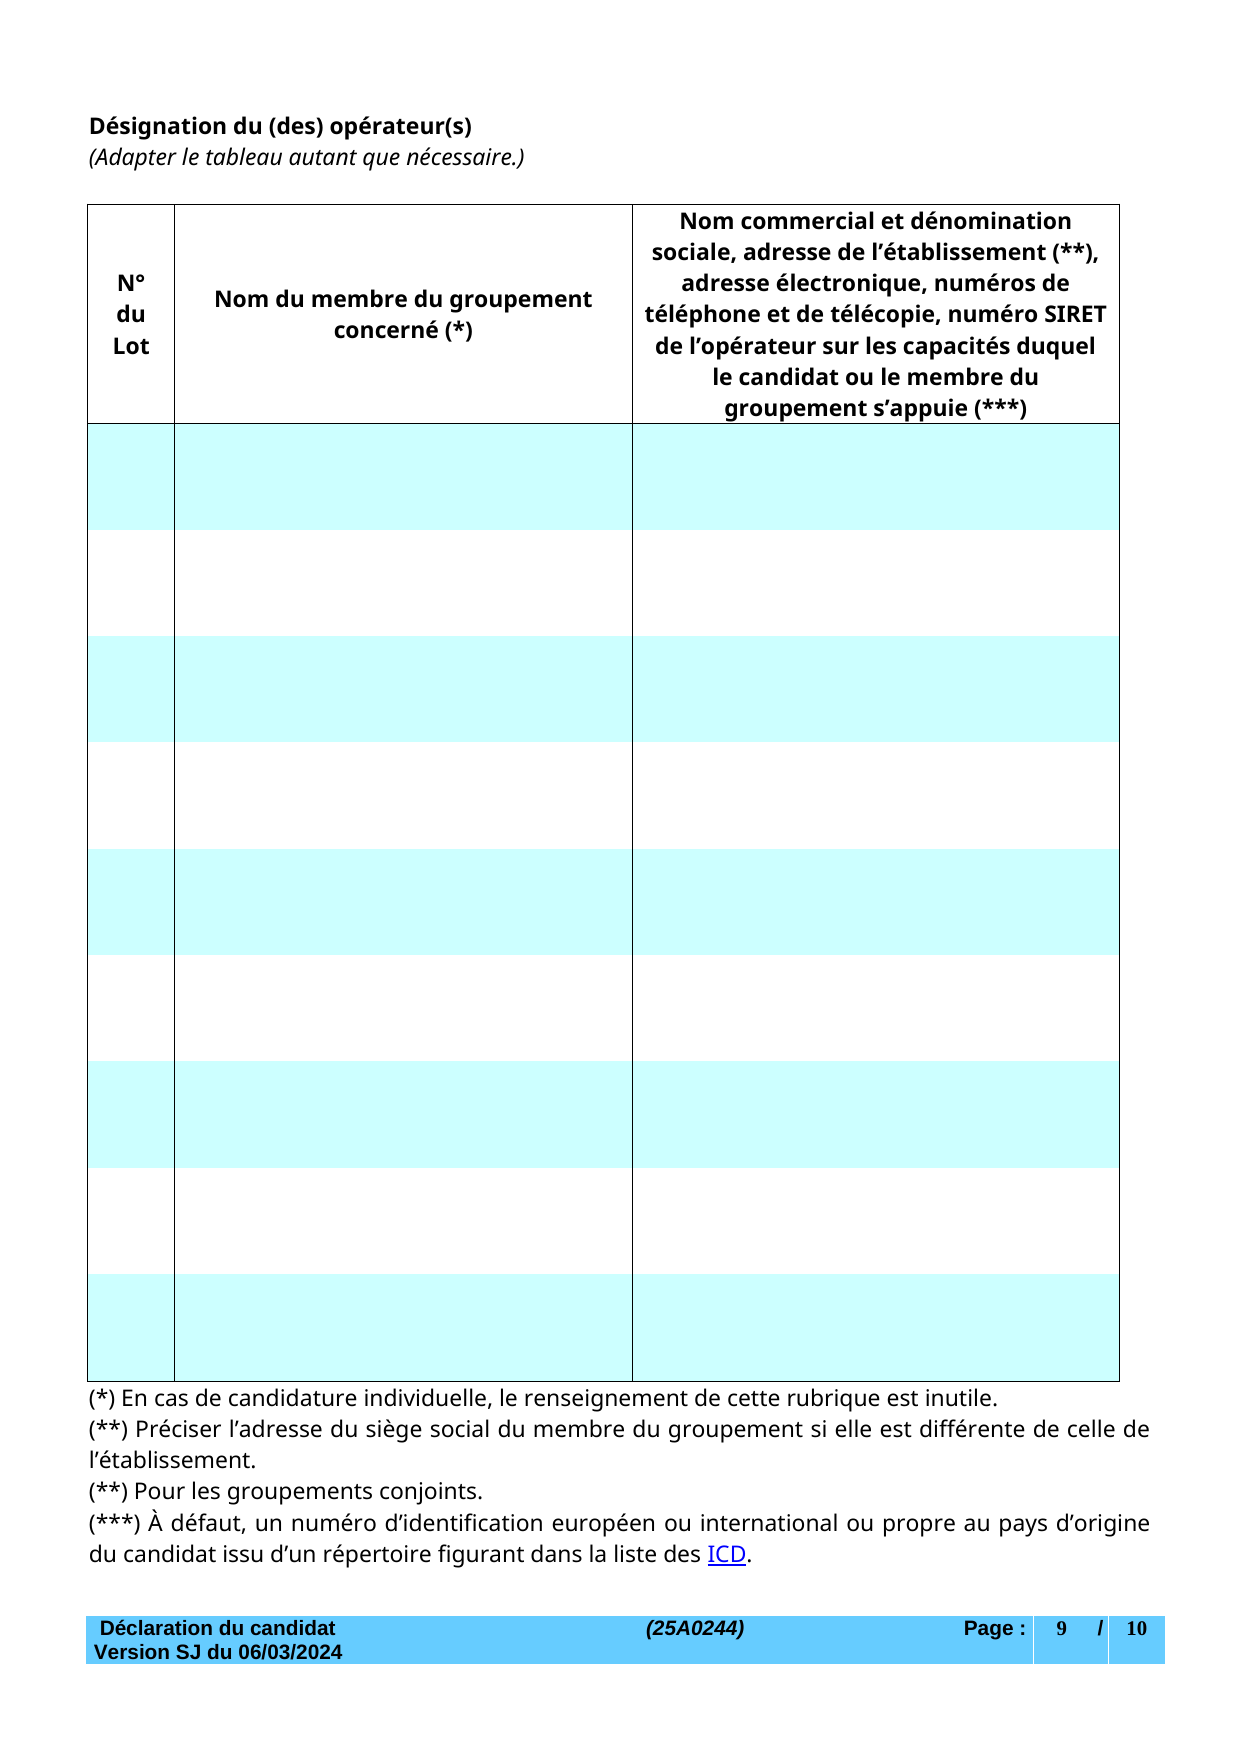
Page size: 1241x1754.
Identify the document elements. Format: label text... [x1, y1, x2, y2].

table_cell [633, 849, 1119, 955]
text (*) En cas de candidature individuelle, le renseignement de cette rubrique est inutile. [89, 1382, 1152, 1413]
text (Adapter le tableau autant que nécessaire.) [89, 141, 1152, 172]
table_cell [633, 955, 1119, 1061]
table_cell [88, 1061, 174, 1168]
text (**) Préciser l’adresse du siège social du membre du groupement si elle est différente de celle de l’établissement. [89, 1413, 1152, 1475]
table_cell [633, 1274, 1119, 1381]
table_cell [88, 955, 174, 1061]
table_cell [88, 743, 174, 849]
table_cell [88, 1274, 174, 1381]
table_cell [175, 636, 632, 742]
table_cell [175, 955, 632, 1061]
table_cell [88, 636, 174, 742]
table_cell [633, 743, 1119, 849]
table_cell [633, 530, 1119, 636]
table_cell [175, 530, 632, 636]
table_cell [175, 1274, 632, 1381]
table_cell [633, 1168, 1119, 1274]
table_header Nom commercial et dénomination sociale, adresse de l’établissement (**), adresse électronique, numéros de téléphone et de télécopie, numéro SIRET de l’opérateur sur les capacités duquel le candidat ou le membre du groupement s’appuie (***) [633, 205, 1119, 423]
table_cell [88, 1168, 174, 1274]
table_cell [633, 1061, 1119, 1168]
table_cell [175, 1168, 632, 1274]
text (***) À défaut, un numéro d’identification européen ou international ou propre au pays d’origine du candidat issu d’un répertoire figurant dans la liste des ICD. [89, 1507, 1152, 1569]
table_cell [88, 530, 174, 636]
table_cell [633, 424, 1119, 530]
table_cell [88, 424, 174, 530]
table_cell [175, 424, 632, 530]
table_cell [88, 849, 174, 955]
table_cell [175, 849, 632, 955]
text Désignation du (des) opérateur(s) [89, 110, 1152, 141]
table_cell [633, 636, 1119, 742]
table_cell [175, 1061, 632, 1168]
table_cell [175, 743, 632, 849]
text (**) Pour les groupements conjoints. [89, 1475, 1152, 1507]
table_header N° du Lot [88, 205, 174, 423]
table_header Nom du membre du groupement concerné (*) [175, 205, 632, 423]
